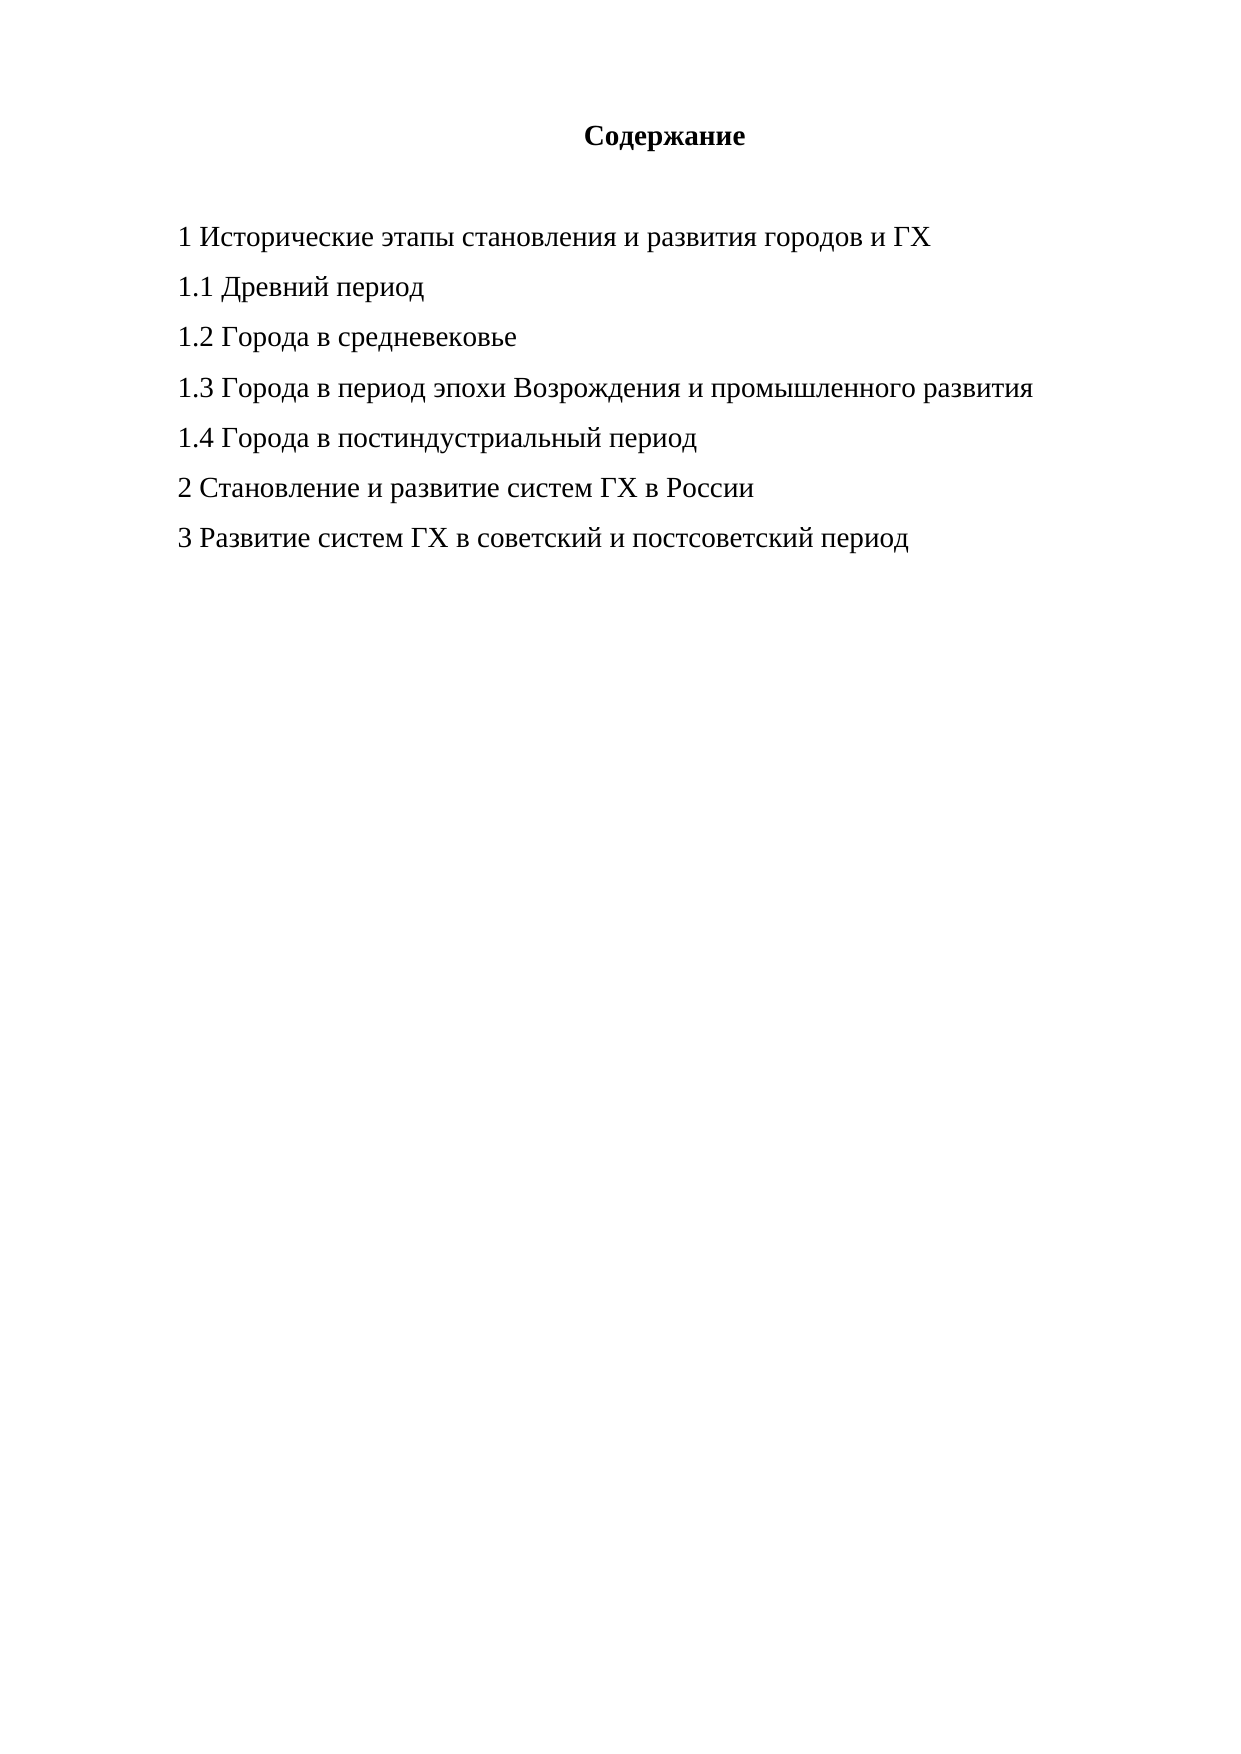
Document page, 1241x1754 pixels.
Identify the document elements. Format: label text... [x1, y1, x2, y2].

text 1.2 Города в средневековье [177, 319, 1152, 353]
text 1 Исторические этапы становления и развития городов и ГХ [177, 219, 1152, 252]
text 1.4 Города в постиндустриальный период [177, 420, 1152, 453]
text 3 Развитие систем ГХ в советский и постсоветский период [177, 521, 1152, 554]
text 2 Становление и развитие систем ГХ в России [177, 470, 1152, 504]
text 1.1 Древний период [177, 269, 1152, 303]
text Содержание [177, 118, 1152, 152]
text 1.3 Города в период эпохи Возрождения и промышленного развития [177, 370, 1152, 403]
